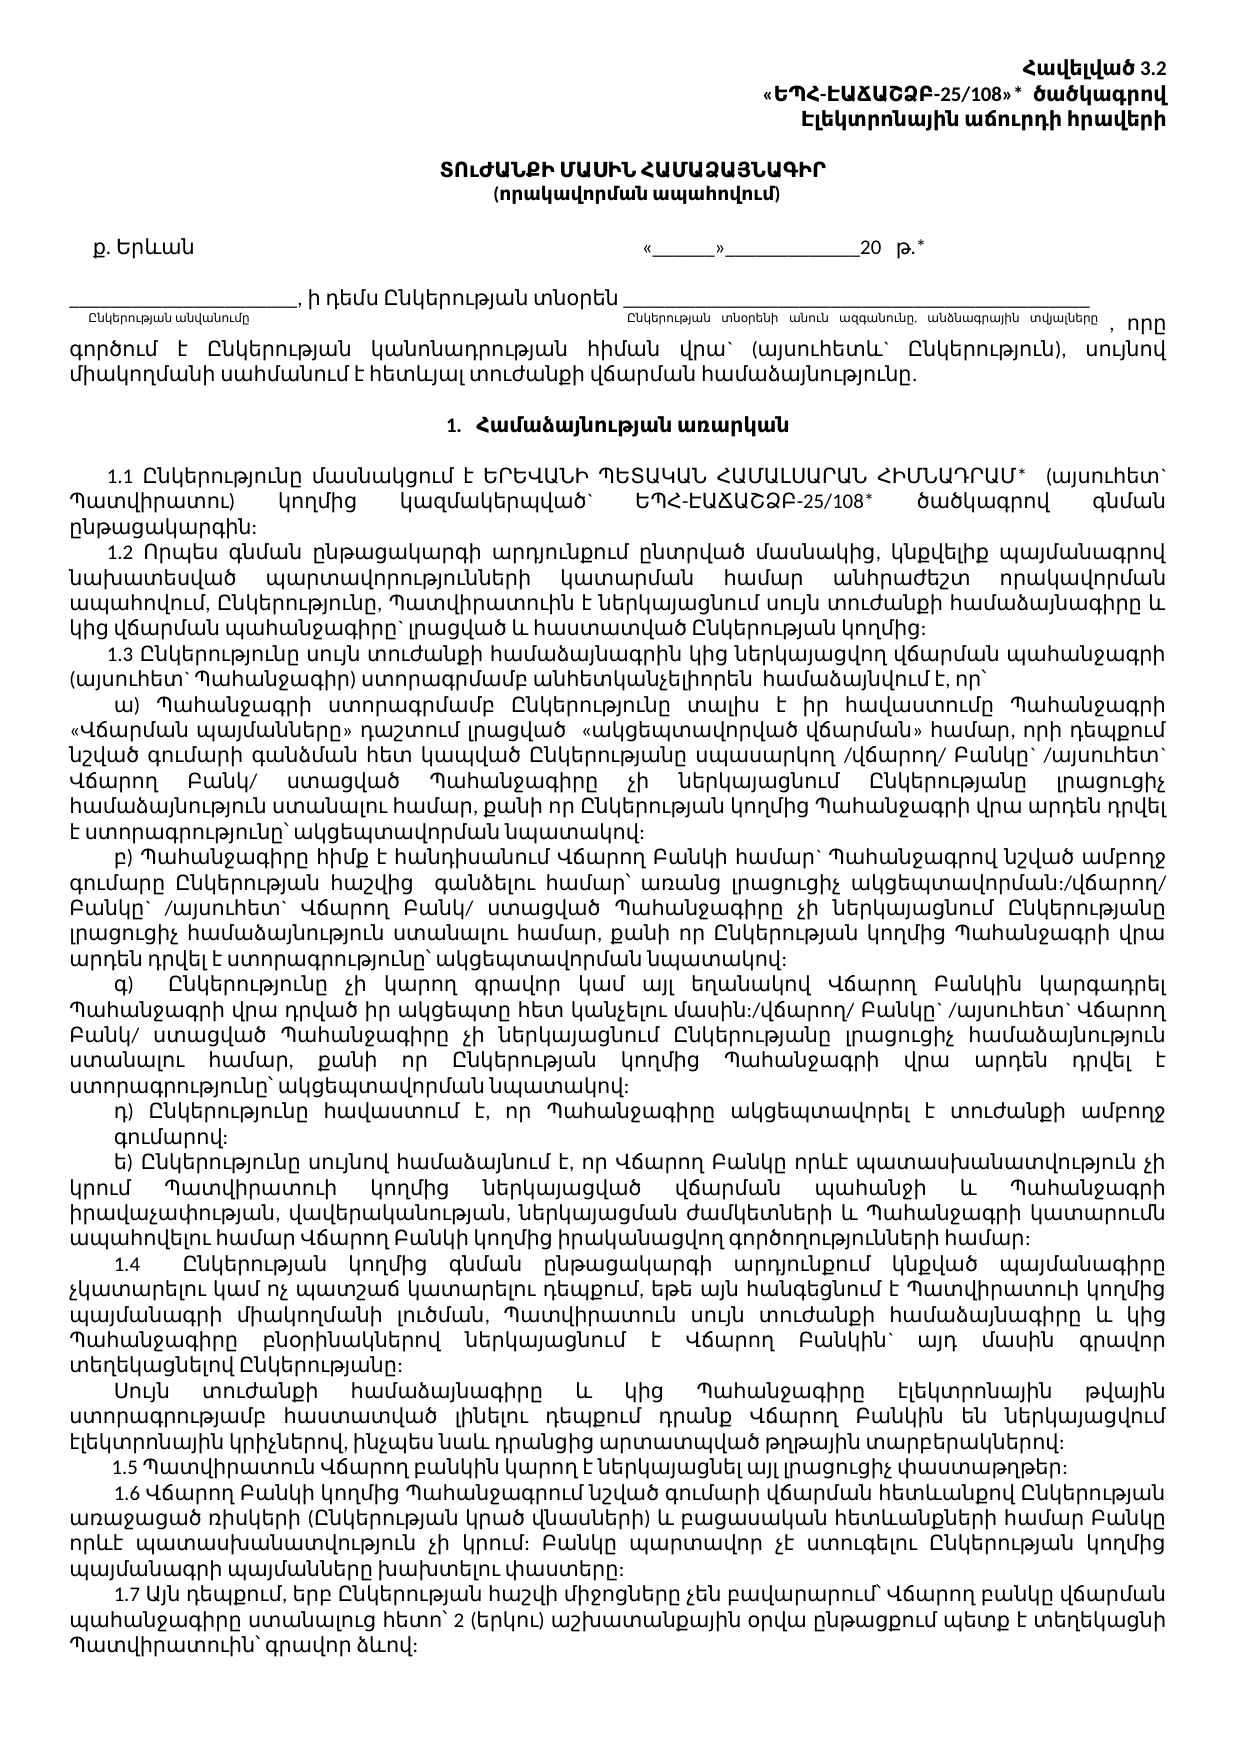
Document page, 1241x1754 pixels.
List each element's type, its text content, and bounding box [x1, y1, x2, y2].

text 1.3 Ընկերությունը սույն տուժանքի համաձայնագրին կից ներկայացվող վճարման պահանջագրի (այսուհետ` Պահանջագիր) ստորագրմամբ անհետկանչելիորեն համաձայնվում է, որ՝ [69, 641, 1167, 692]
text Ընկերության անվանումը Ընկերության տնօրենի անուն ազգանունը, անձնագրային տվյալները , որը գործում է Ընկերության կանոնադրության հիման վրա` (այսուհետև` Ընկերություն), սույնով միակողմանի սահմանում է հետևյալ տուժանքի վճարման համաձայնությունը. [69, 311, 1167, 387]
text Հավելված 3.2 [69, 56, 1167, 81]
text 1. Համաձայնության առարկան [69, 412, 1167, 438]
text գ) Ընկերությունը չի կարող գրավոր կամ այլ եղանակով Վճարող Բանկին կարգադրել Պահանջագրի վրա դրված իր ակցեպտը հետ կանչելու մասին:/վճարող/ Բանկը` /այսուհետ` Վճարող Բանկ/ ստացված Պահանջագիրը չի ներկայացնում Ընկերությանը լրացուցիչ համաձայնություն ստանալու համար, քանի որ Ընկերության կողմից Պահանջագրի վրա արդեն դրվել է ստորագրությունը՝ ակցեպտավորման նպատակով: [69, 971, 1167, 1098]
text ______________________, ի դեմս Ընկերության տնօրեն _____________________________________________ [69, 285, 1167, 311]
text ա) Պահանջագրի ստորագրմամբ Ընկերությունը տալիս է իր հավաստումը Պահանջագրի «Վճարման պայմանները» դաշտում լրացված «ակցեպտավորված վճարման» համար, որի դեպքում նշված գումարի գանձման հետ կապված Ընկերությանը սպասարկող /վճարող/ Բանկը` /այսուհետ` Վճարող Բանկ/ ստացված Պահանջագիրը չի ներկայացնում Ընկերությանը լրացուցիչ համաձայնություն ստանալու համար, քանի որ Ընկերության կողմից Պահանջագրի վրա արդեն դրվել է ստորագրությունը՝ ակցեպտավորման նպատակով: [69, 692, 1167, 844]
text Էլեկտրոնային աճուրդի հրավերի [69, 106, 1167, 132]
text 1.5 Պատվիրատուն Վճարող բանկին կարող է ներկայացնել այլ լրացուցիչ փաստաթղթեր: [69, 1454, 1167, 1480]
text (որակավորման ապահովում) [69, 183, 1167, 206]
text 1.1 Ընկերությունը մասնակցում է ԵՐԵՎԱՆԻ ՊԵՏԱԿԱՆ ՀԱՄԱԼՍԱՐԱՆ ՀԻՄՆԱԴՐԱՄ* (այսուհետ` Պատվիրատու) կողմից կազմակերպված` ԵՊՀ-ԷԱՃԱՇՁԲ-25/108* ծածկագրով գնման ընթացակարգին: [69, 463, 1167, 539]
text ե) Ընկերությունը սույնով համաձայնում է, որ Վճարող Բանկը որևէ պատասխանատվություն չի կրում Պատվիրատուի կողմից ներկայացված վճարման պահանջի և Պահանջագրի իրավաչափության, վավերականության, ներկայացման ժամկետների և Պահանջագրի կատարումն ապահովելու համար Վճարող Բանկի կողմից իրականացվող գործողությունների համար: [69, 1149, 1167, 1251]
text դ) Ընկերությունը հավաստում է, որ Պահանջագիրը ակցեպտավորել է տուժանքի ամբողջ գումարով: [113, 1098, 1167, 1149]
text ՏՈւԺԱՆՔԻ ՄԱՍԻՆ ՀԱՄԱՁԱՅՆԱԳԻՐ [69, 157, 1167, 183]
text 1.7 Այն դեպքում, երբ Ընկերության հաշվի միջոցները չեն բավարարում՝ Վճարող բանկը վճարման պահանջագիրը ստանալուց հետո՝ 2 (երկու) աշխատանքային օրվա ընթացքում պետք է տեղեկացնի Պատվիրատուին՝ գրավոր ձևով: [69, 1581, 1167, 1658]
text «ԵՊՀ-ԷԱՃԱՇՁԲ-25/108»* ծածկագրով [69, 81, 1167, 106]
text բ) Պահանջագիրը հիմք է հանդիսանում Վճարող Բանկի համար` Պահանջագրով նշված ամբողջ գումարը Ընկերության հաշվից գանձելու համար՝ առանց լրացուցիչ ակցեպտավորման:/վճարող/ Բանկը` /այսուհետ` Վճարող Բանկ/ ստացված Պահանջագիրը չի ներկայացնում Ընկերությանը լրացուցիչ համաձայնություն ստանալու համար, քանի որ Ընկերության կողմից Պահանջագրի վրա արդեն դրվել է ստորագրությունը՝ ակցեպտավորման նպատակով: [69, 844, 1167, 971]
text 1.2 Որպես գնման ընթացակարգի արդյունքում ընտրված մասնակից, կնքվելիք պայմանագրով նախատեսված պարտավորությունների կատարման համար անհրաժեշտ որակավորման ապահովում, Ընկերությունը, Պատվիրատուին է ներկայացնում սույն տուժանքի համաձայնագիրը և կից վճարման պահանջագիրը` լրացված և հաստատված Ընկերության կողմից: [69, 539, 1167, 641]
text 1.6 Վճարող Բանկի կողմից Պահանջագրում նշված գումարի վճարման հետևանքով Ընկերության առաջացած ռիսկերի (Ընկերության կրած վնասների) և բացասական հետևանքների համար Բանկը որևէ պատասխանատվություն չի կրում: Բանկը պարտավոր չէ ստուգելու Ընկերության կողմից պայմանագրի պայմանները խախտելու փաստերը: [69, 1480, 1167, 1581]
text 1.4 Ընկերության կողմից գնման ընթացակարգի արդյունքում կնքված պայմանագիրը չկատարելու կամ ոչ պատշաճ կատարելու դեպքում, եթե այն հանգեցնում է Պատվիրատուի կողմից պայմանագրի միակողմանի լուծման, Պատվիրատուն սույն տուժանքի համաձայնագիրը և կից Պահանջագիրը բնօրինակներով ներկայացնում է Վճարող Բանկին` այդ մասին գրավոր տեղեկացնելով Ընկերությանը: [69, 1251, 1167, 1378]
text Սույն տուժանքի համաձայնագիրը և կից Պահանջագիրը էլեկտրոնային թվային ստորագրությամբ հաստատված լինելու դեպքում դրանք Վճարող Բանկին են ներկայացվում էլեկտրոնային կրիչներով, ինչպես նաև դրանցից արտատպված թղթային տարբերակներով: [69, 1378, 1167, 1454]
text ք. Երևան «______»_____________20 թ.* [69, 234, 1167, 260]
